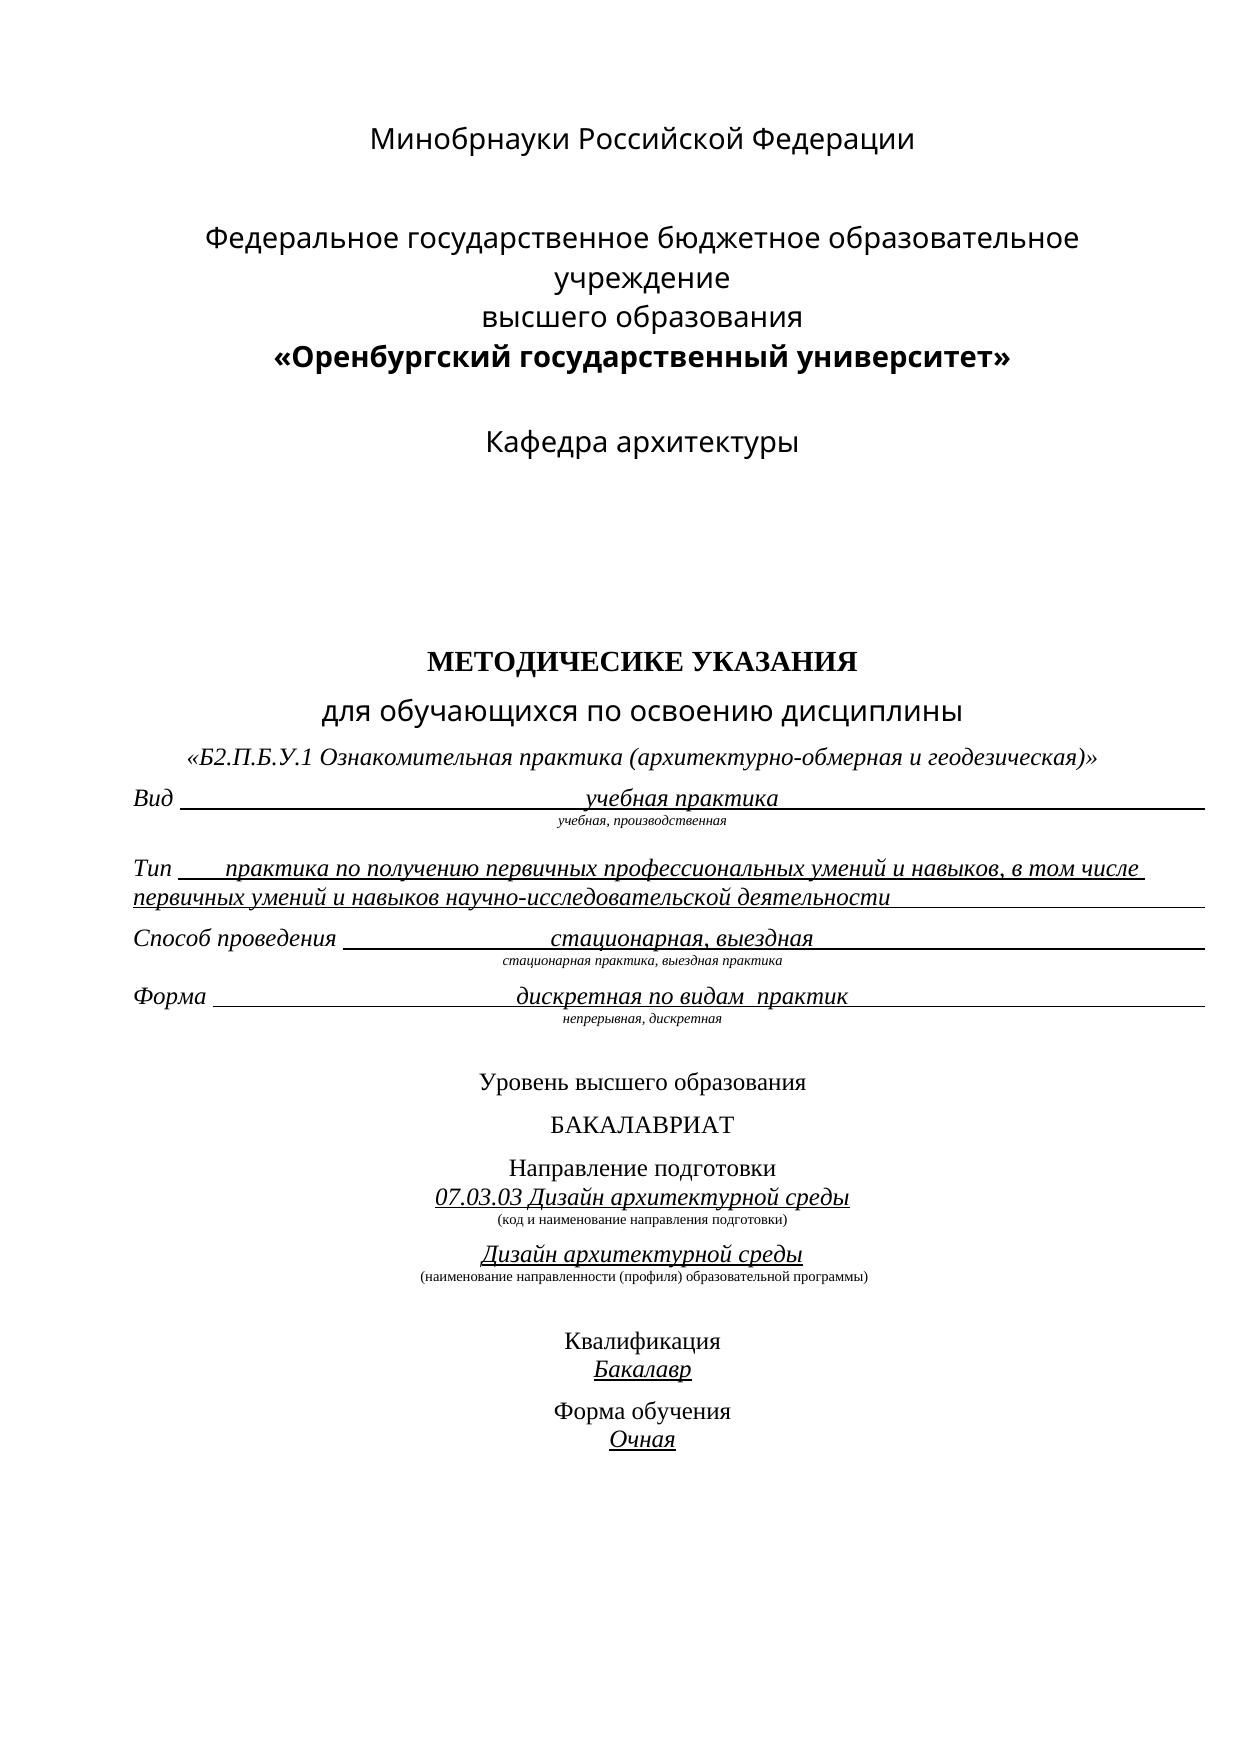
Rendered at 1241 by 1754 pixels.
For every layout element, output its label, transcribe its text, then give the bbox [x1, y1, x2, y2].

text Вид учебная практика [133, 783, 1152, 812]
text Тип практика по получению первичных профессиональных умений и навыков, в том числе первичных умений и навыков научно-исследовательской деятельности [133, 853, 1152, 907]
text МЕТОДИЧЕСИКЕ УКАЗАНИЯ [133, 644, 1152, 677]
text Дизайн архитектурной среды [133, 1239, 1152, 1268]
text БАКАЛАВРИАТ [133, 1110, 1152, 1139]
text 07.03.03 Дизайн архитектурной среды [133, 1182, 1152, 1211]
text Форма дискретная по видам практик [133, 981, 1152, 1009]
text Минобрнауки Российской Федерации [133, 118, 1152, 158]
text высшего образования [133, 297, 1152, 336]
text Кафедра архитектуры [133, 421, 1152, 461]
text «Б2.П.Б.У.1 Ознакомительная практика (архитектурно-обмерная и геодезическая)» [133, 742, 1152, 771]
text (наименование направленности (профиля) образовательной программы) [133, 1268, 1152, 1297]
text Очная [133, 1424, 1152, 1453]
text Уровень высшего образования [133, 1067, 1152, 1096]
text (код и наименование направления подготовки) [133, 1211, 1152, 1239]
text Форма обучения [133, 1396, 1152, 1424]
text для обучающихся по освоению дисциплины [133, 690, 1152, 729]
text Квалификация [133, 1326, 1152, 1354]
text непрерывная, дискретная [133, 1009, 1152, 1038]
text стационарная практика, выездная практика [133, 952, 1152, 981]
text Бакалавр [133, 1354, 1152, 1383]
text Направление подготовки [133, 1153, 1152, 1182]
text Федеральное государственное бюджетное образовательное учреждение [133, 217, 1152, 297]
text «Оренбургский государственный университет» [133, 336, 1152, 376]
text учебная, производственная [133, 812, 1152, 841]
text Способ проведения стационарная, выездная [133, 923, 1152, 952]
